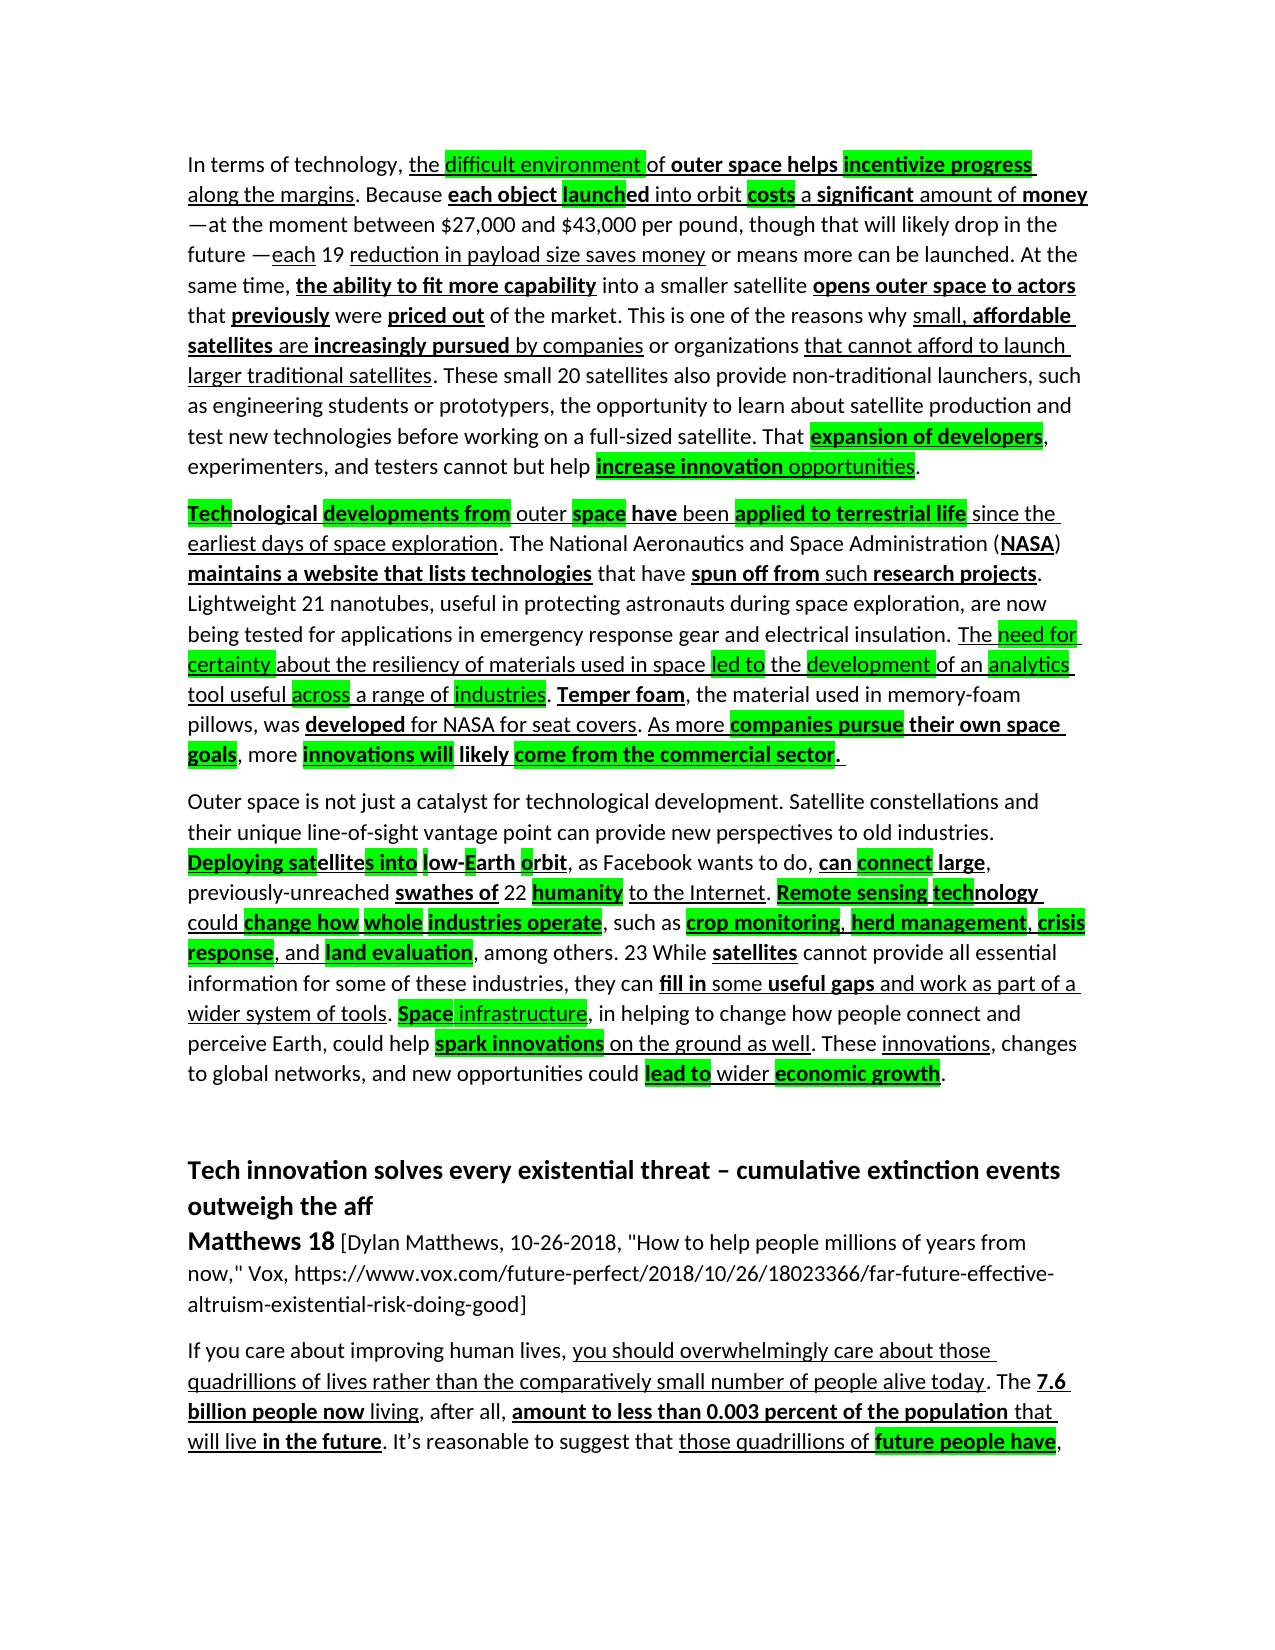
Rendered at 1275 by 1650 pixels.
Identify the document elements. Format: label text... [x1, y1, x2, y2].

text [187, 1337, 1087, 1455]
text Technological developments from outer space have been applied to terrestrial life since the earliest days of space exploration. The National Aeronautics and Space Administration (NASA) maintains a website that lists technologies that have spun off from such research projects. Lightweight 21 nanotubes, useful in protecting astronauts during space exploration, are now being tested for applications in emergency response gear and electrical insulation. The need for certainty about the resiliency of materials used in space led to the development of an analytics tool useful across a range of industries. Temper foam, the material used in memory-foam pillows, was developed for NASA for seat covers. As more companies pursue their own space goals, more innovations will likely come from the commercial sector. [187, 499, 1087, 769]
text In terms of technology, the difficult environment of outer space helps incentivize progress along the margins. Because each object launched into orbit costs a significant amount of money—at the moment between $27,000 and $43,000 per pound, though that will likely drop in the future —each 19 reduction in payload size saves money or means more can be launched. At the same time, the ability to fit more capability into a smaller satellite opens outer space to actors that previously were priced out of the market. This is one of the reasons why small, affordable satellites are increasingly pursued by companies or organizations that cannot afford to launch larger traditional satellites. These small 20 satellites also provide non-traditional launchers, such as engineering students or prototypers, the opportunity to learn about satellite production and test new technologies before working on a full-sized satellite. That expansion of developers, experimenters, and testers cannot but help increase innovation opportunities. [187, 150, 1087, 480]
text Outer space is not just a catalyst for technological development. Satellite constellations and their unique line-of-sight vantage point can provide new perspectives to old industries. Deploying satellites into low-Earth orbit, as Facebook wants to do, can connect large, previously-unreached swathes of 22 humanity to the Internet. Remote sensing technology could change how whole industries operate, such as crop monitoring, herd management, crisis response, and land evaluation, among others. 23 While satellites cannot provide all essential information for some of these industries, they can fill in some useful gaps and work as part of a wider system of tools. Space infrastructure, in helping to change how people connect and perceive Earth, could help spark innovations on the ground as well. These innovations, changes to global networks, and new opportunities could lead to wider economic growth. [187, 787, 1087, 1087]
subtitle Tech innovation solves every existential threat – cumulative extinction events outweigh the aff [187, 1153, 1087, 1222]
text Matthews 18 [Dylan Matthews, 10-26-2018, "How to help people millions of years from now," Vox, https://www.vox.com/future-perfect/2018/10/26/18023366/far-future-effective-altruism-existential-risk-doing-good] [187, 1224, 1087, 1318]
